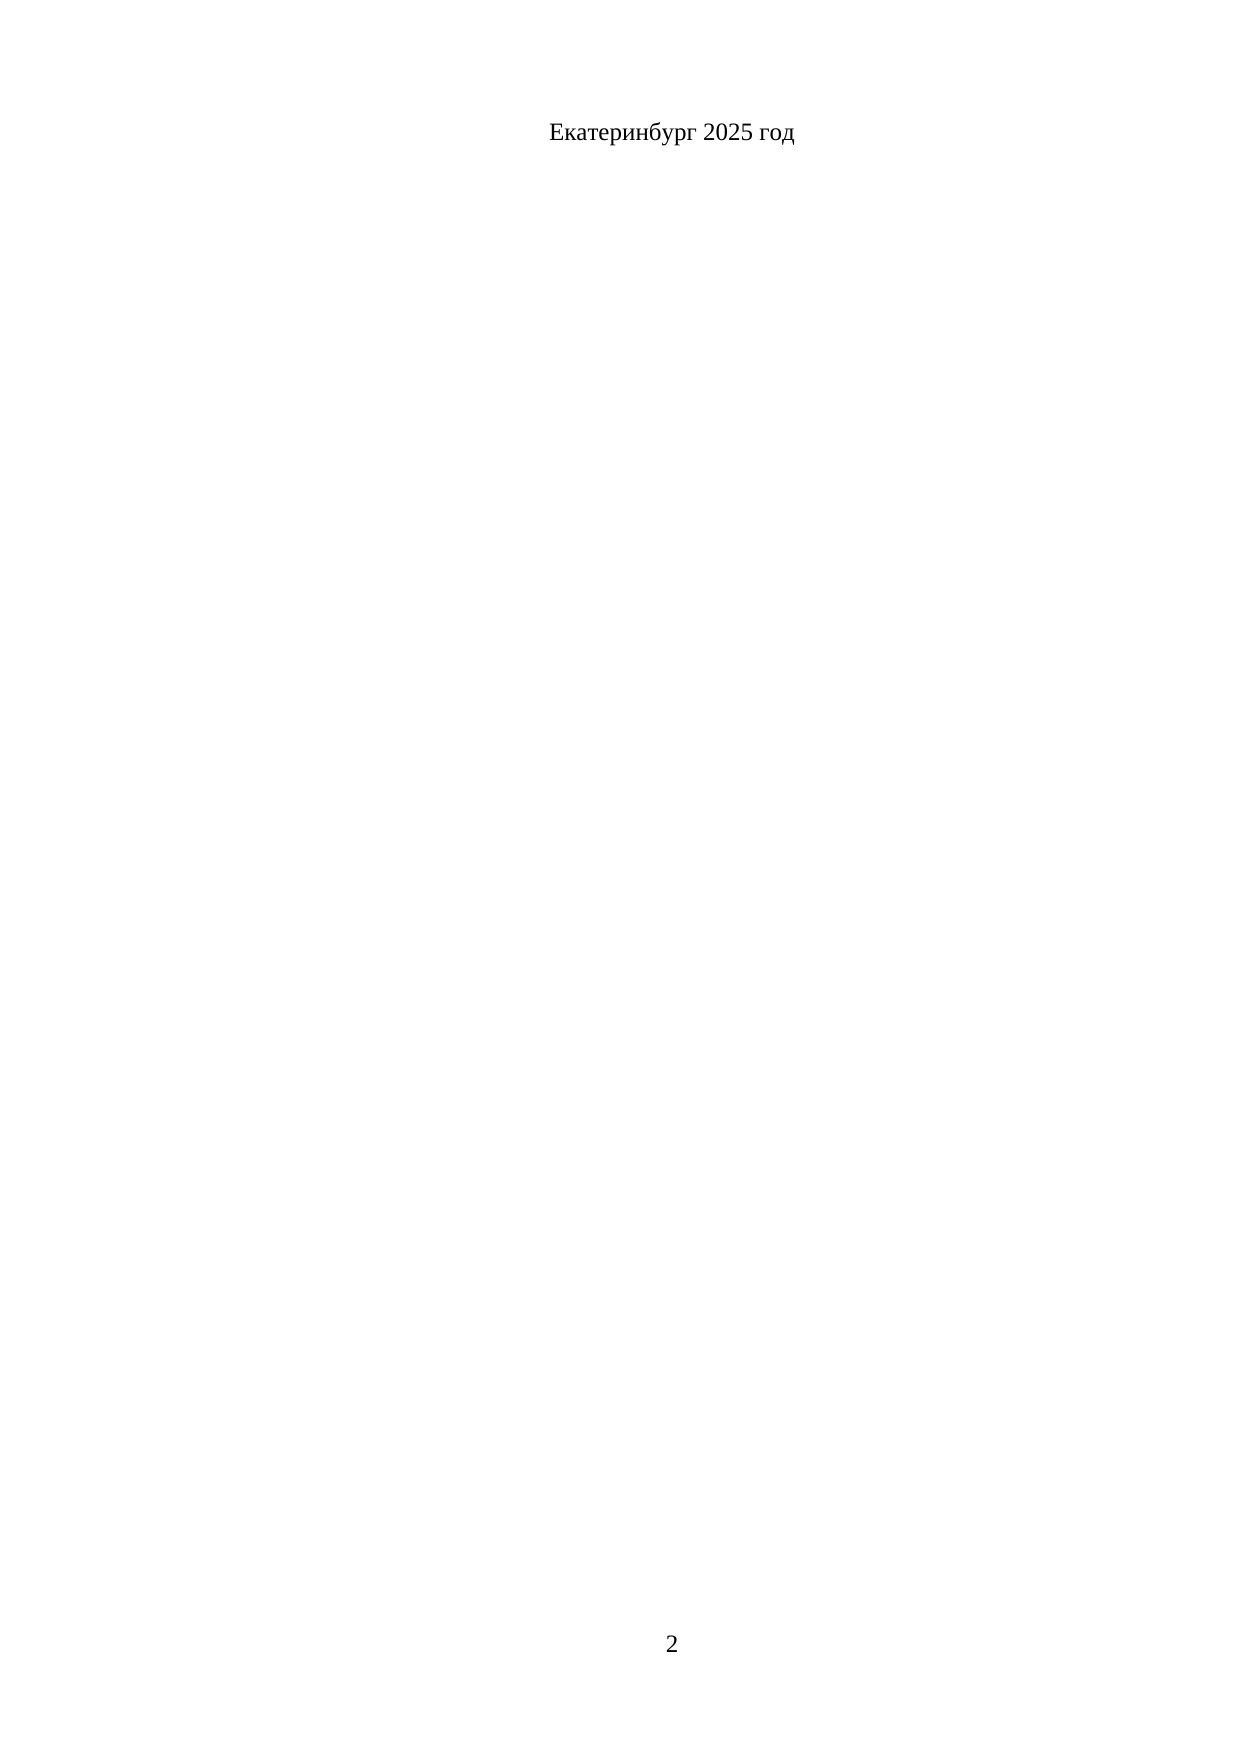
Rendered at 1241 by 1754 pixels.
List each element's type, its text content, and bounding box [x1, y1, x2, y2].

text Екатеринбург 2025 год [177, 117, 1166, 146]
